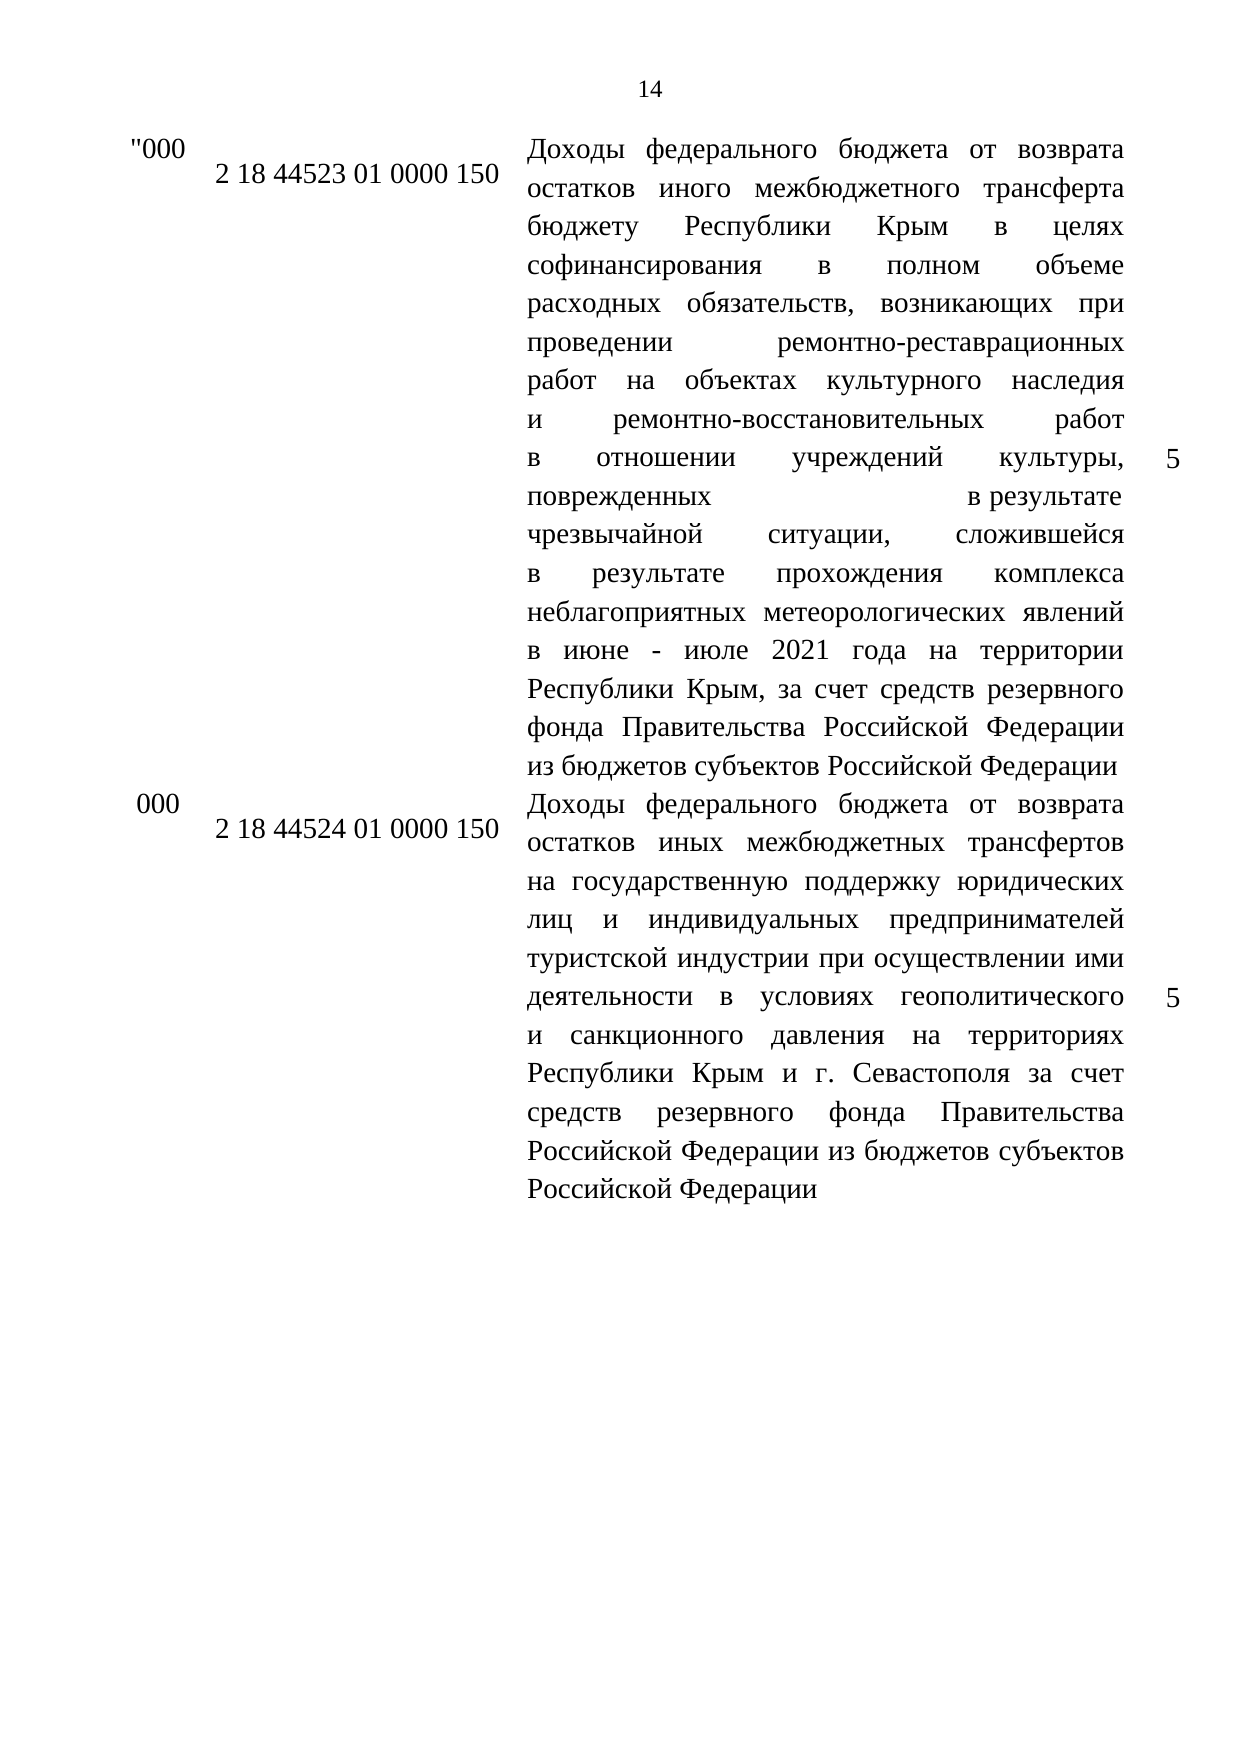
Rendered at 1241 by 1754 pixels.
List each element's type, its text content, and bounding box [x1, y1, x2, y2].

table_cell 2 18 44524 01 0000 150 [199, 786, 516, 1209]
table_cell Доходы федерального бюджета от возврата остатков иного межбюджетного трансферта бюджету Республики Крым в целях софинансирования в полном объеме расходных обязательств, возникающих при проведении ремонтно-реставрационных работ на объектах культурного наследия и ремонтно-восстановительных работ в отношении учреждений культуры, поврежденных в результате чрезвычайной ситуации, сложившейся в результате прохождения комплекса неблагоприятных метеорологических явлений в июне - июле 2021 года на территории Республики Крым, за счет средств резервного фонда Правительства Российской Федерации из бюджетов субъектов Российской Федерации [516, 131, 1136, 786]
table_cell 2 18 44523 01 0000 150 [199, 131, 516, 786]
table_cell 000 [117, 786, 198, 1209]
table_cell Доходы федерального бюджета от возврата остатков иных межбюджетных трансфертов на государственную поддержку юридических лиц и индивидуальных предпринимателей туристской индустрии при осуществлении ими деятельности в условиях геополитического и санкционного давления на территориях Республики Крым и г. Севастополя за счет средств резервного фонда Правительства Российской Федерации из бюджетов субъектов Российской Федерации [516, 786, 1136, 1209]
table_cell "000 [117, 131, 198, 786]
table_cell 5 [1136, 786, 1210, 1209]
table_cell 5 [1136, 131, 1210, 786]
